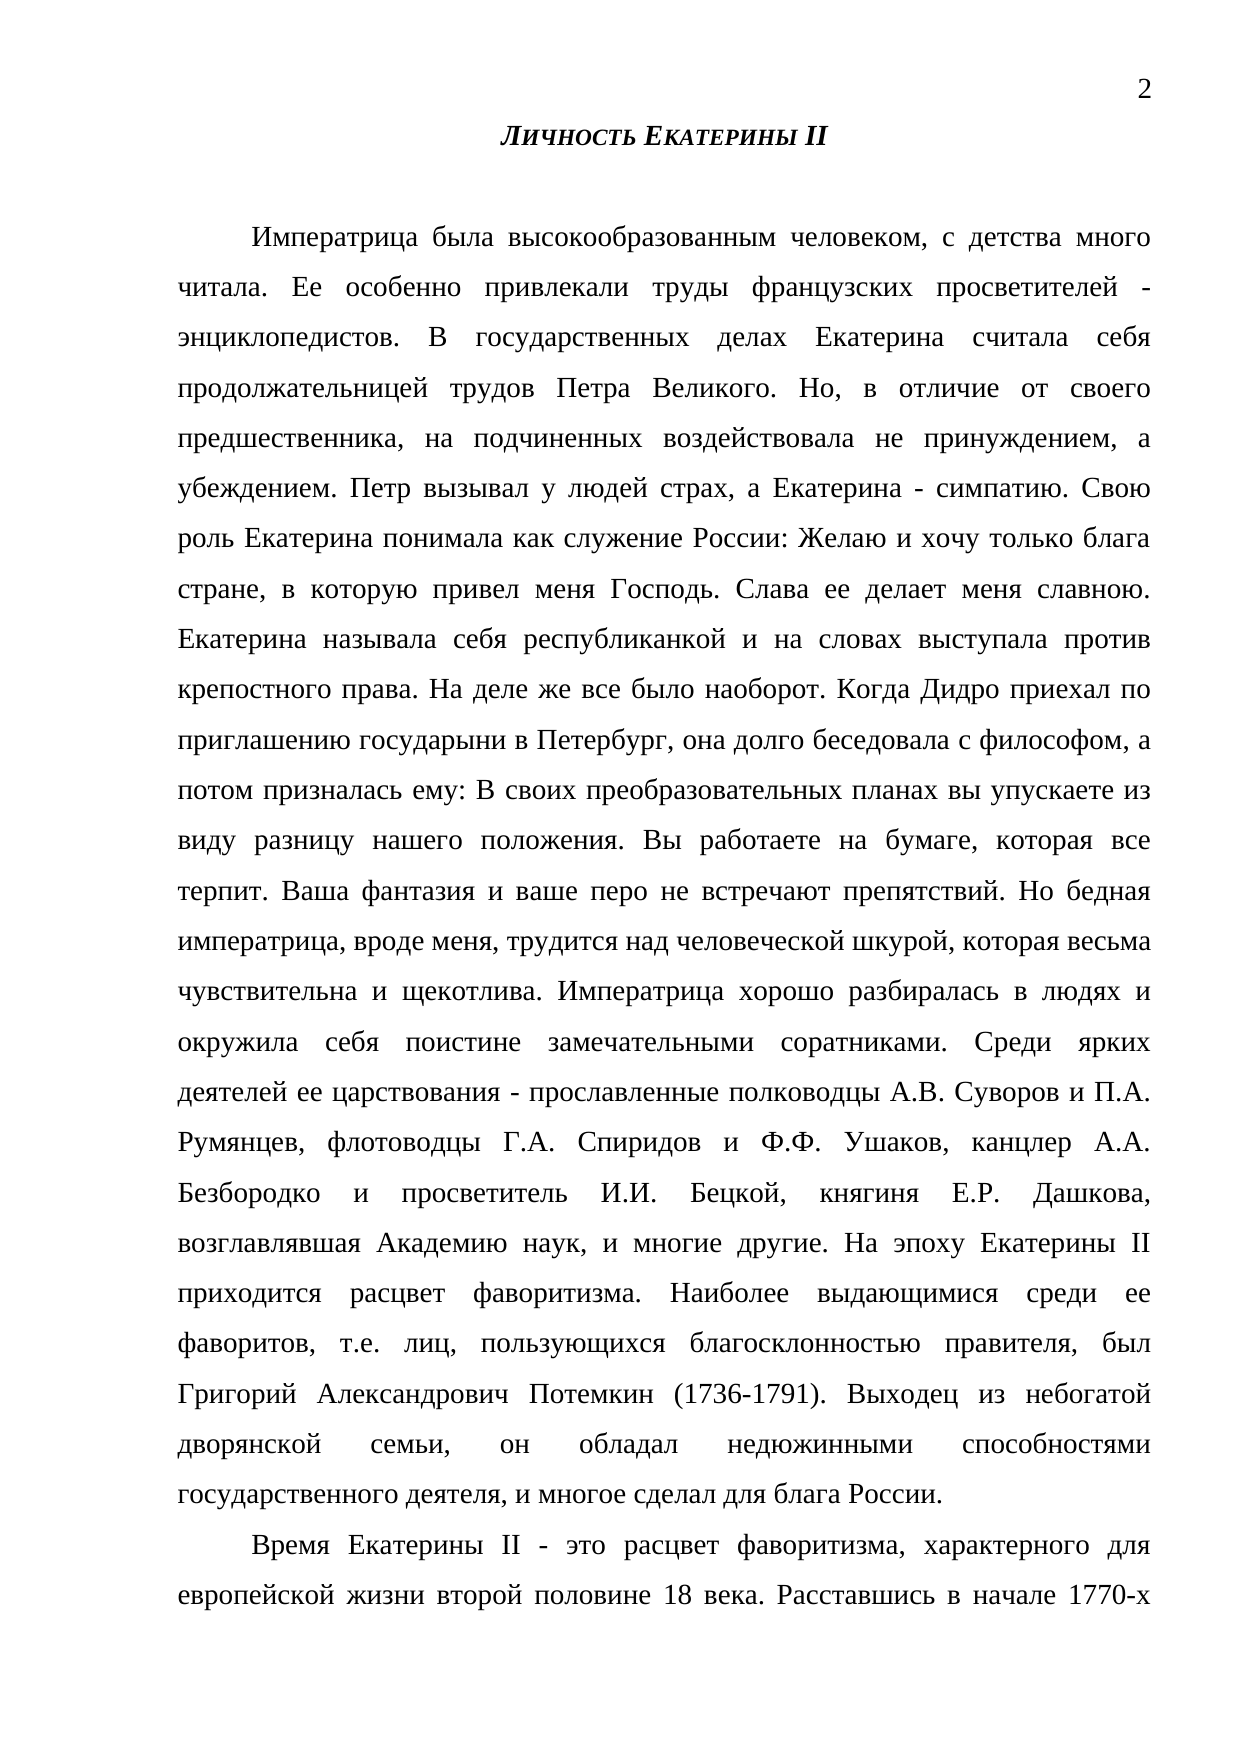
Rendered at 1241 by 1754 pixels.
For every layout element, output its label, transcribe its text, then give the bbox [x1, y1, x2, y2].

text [177, 1527, 1152, 1611]
text Императрица была высокообразованным человеком, с детства много читала. Ее особенно привлекали труды французских просветителей - энциклопедистов. В государственных делах Екатерина считала себя продолжательницей трудов Петра Великого. Но, в отличие от своего предшественника, на подчиненных воздействовала не принуждением, а убеждением. Петр вызывал у людей страх, а Екатерина - симпатию. Свою роль Екатерина понимала как служение России: Желаю и хочу только блага стране, в которую привел меня Господь. Слава ее делает меня славною. Екатерина называла себя республиканкой и на словах выступала против крепостного права. На деле же все было наоборот. Когда Дидро приехал по приглашению государыни в Петербург, она долго беседовала с философом, а потом призналась ему: В своих преобразовательных планах вы упускаете из виду разницу нашего положения. Вы работаете на бумаге, которая все терпит. Ваша фантазия и ваше перо не встречают препятствий. Но бедная императрица, вроде меня, трудится над человеческой шкурой, которая весьма чувствительна и щекотлива. Императрица хорошо разбиралась в людях и окружила себя поистине замечательными соратниками. Среди ярких деятелей ее царствования - прославленные полководцы А.В. Суворов и П.А. Румянцев, флотоводцы Г.А. Спиридов и Ф.Ф. Ушаков, канцлер А.А. Безбородко и просветитель И.И. Бецкой, княгиня Е.Р. Дашкова, возглавлявшая Академию наук, и многие другие. На эпоху Екатерины II приходится расцвет фаворитизма. Наиболее выдающимися среди ее фаворитов, т.е. лиц, пользующихся благосклонностью правителя, был Григорий Александрович Потемкин (1736-1791). Выходец из небогатой дворянской семьи, он обладал недюжинными способностями государственного деятеля, и многое сделал для блага России. [177, 219, 1152, 1510]
subtitle Личность Екатерины II [177, 118, 1152, 152]
